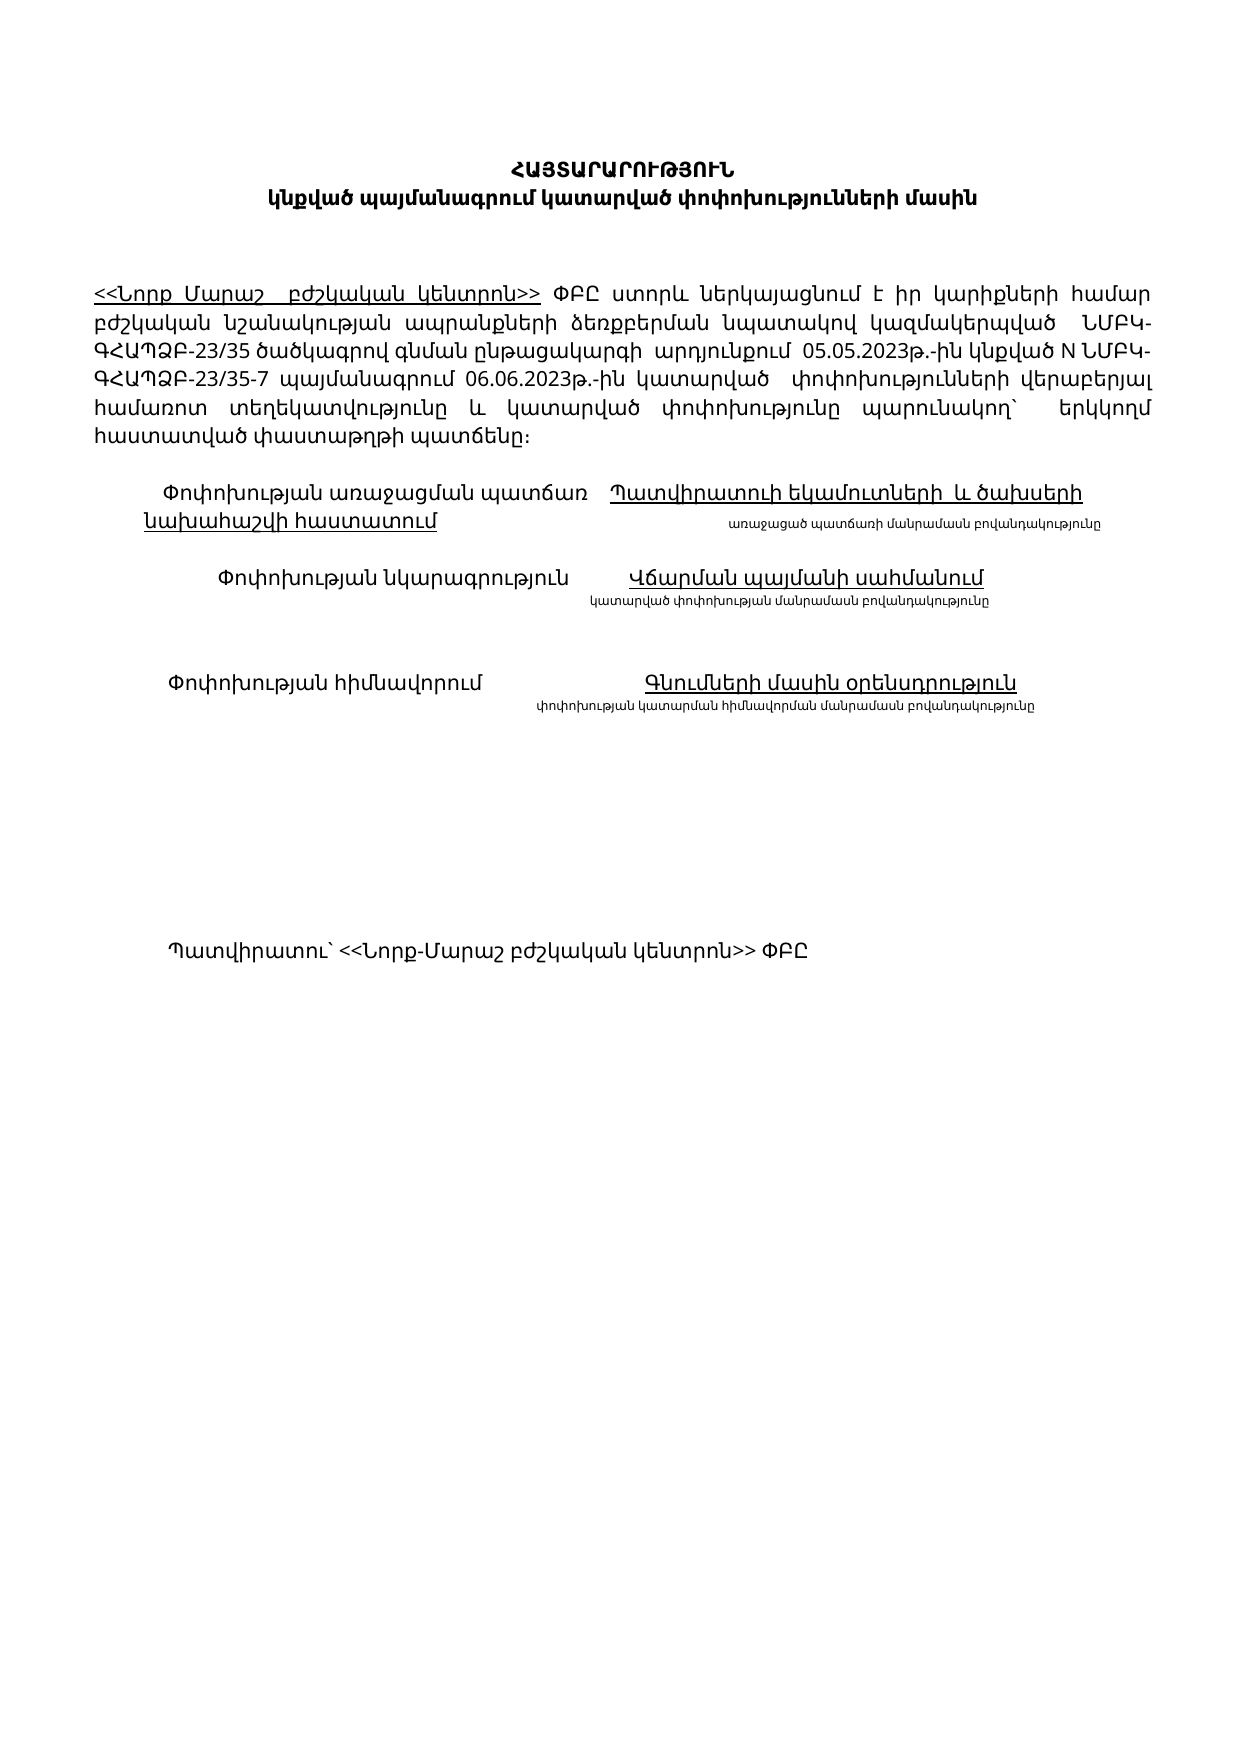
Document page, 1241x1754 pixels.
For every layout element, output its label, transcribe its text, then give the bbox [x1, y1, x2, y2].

text Փոփոխության առաջացման պատճառ Պատվիրատուի եկամուտների և ծախսերի նախահաշվի հաստատում առաջացած պատճառի մանրամասն բովանդակությունը [94, 478, 1152, 535]
text փոփոխության կատարման հիմնավորման մանրամասն բովանդակությունը [94, 697, 1152, 714]
text ՀԱՅՏԱՐԱՐՈՒԹՅՈՒՆ [94, 155, 1152, 183]
text կնքված պայմանագրում կատարված փոփոխությունների մասին [94, 183, 1152, 212]
text Փոփոխության հիմնավորում Գնումների մասին օրենսդրություն [94, 668, 1152, 697]
text Պատվիրատու` <<Նորք-Մարաշ բժշկական կենտրոն>> ՓԲԸ [94, 936, 1152, 965]
text <<Նորք Մարաշ բժշկական կենտրոն>> ՓԲԸ ստորև ներկայացնում է իր կարիքների համար բժշկական նշանակության ապրանքների ձեռքբերման նպատակով կազմակերպված ՆՄԲԿ-ԳՀԱՊՁԲ-23/35 ծածկագրով գնման ընթացակարգի արդյունքում 05.05.2023թ.-ին կնքված N ՆՄԲԿ-ԳՀԱՊՁԲ-23/35-7 պայմանագրում 06.06.2023թ.-ին կատարված փոփոխությունների վերաբերյալ համառոտ տեղեկատվությունը և կատարված փոփոխությունը պարունակող` երկկողմ հաստատված փաստաթղթի պատճենը։ [94, 279, 1152, 450]
text կատարված փոփոխության մանրամասն բովանդակությունը [94, 592, 1152, 609]
text Փոփոխության նկարագրություն Վճարման պայմանի սահմանում [94, 563, 1152, 592]
